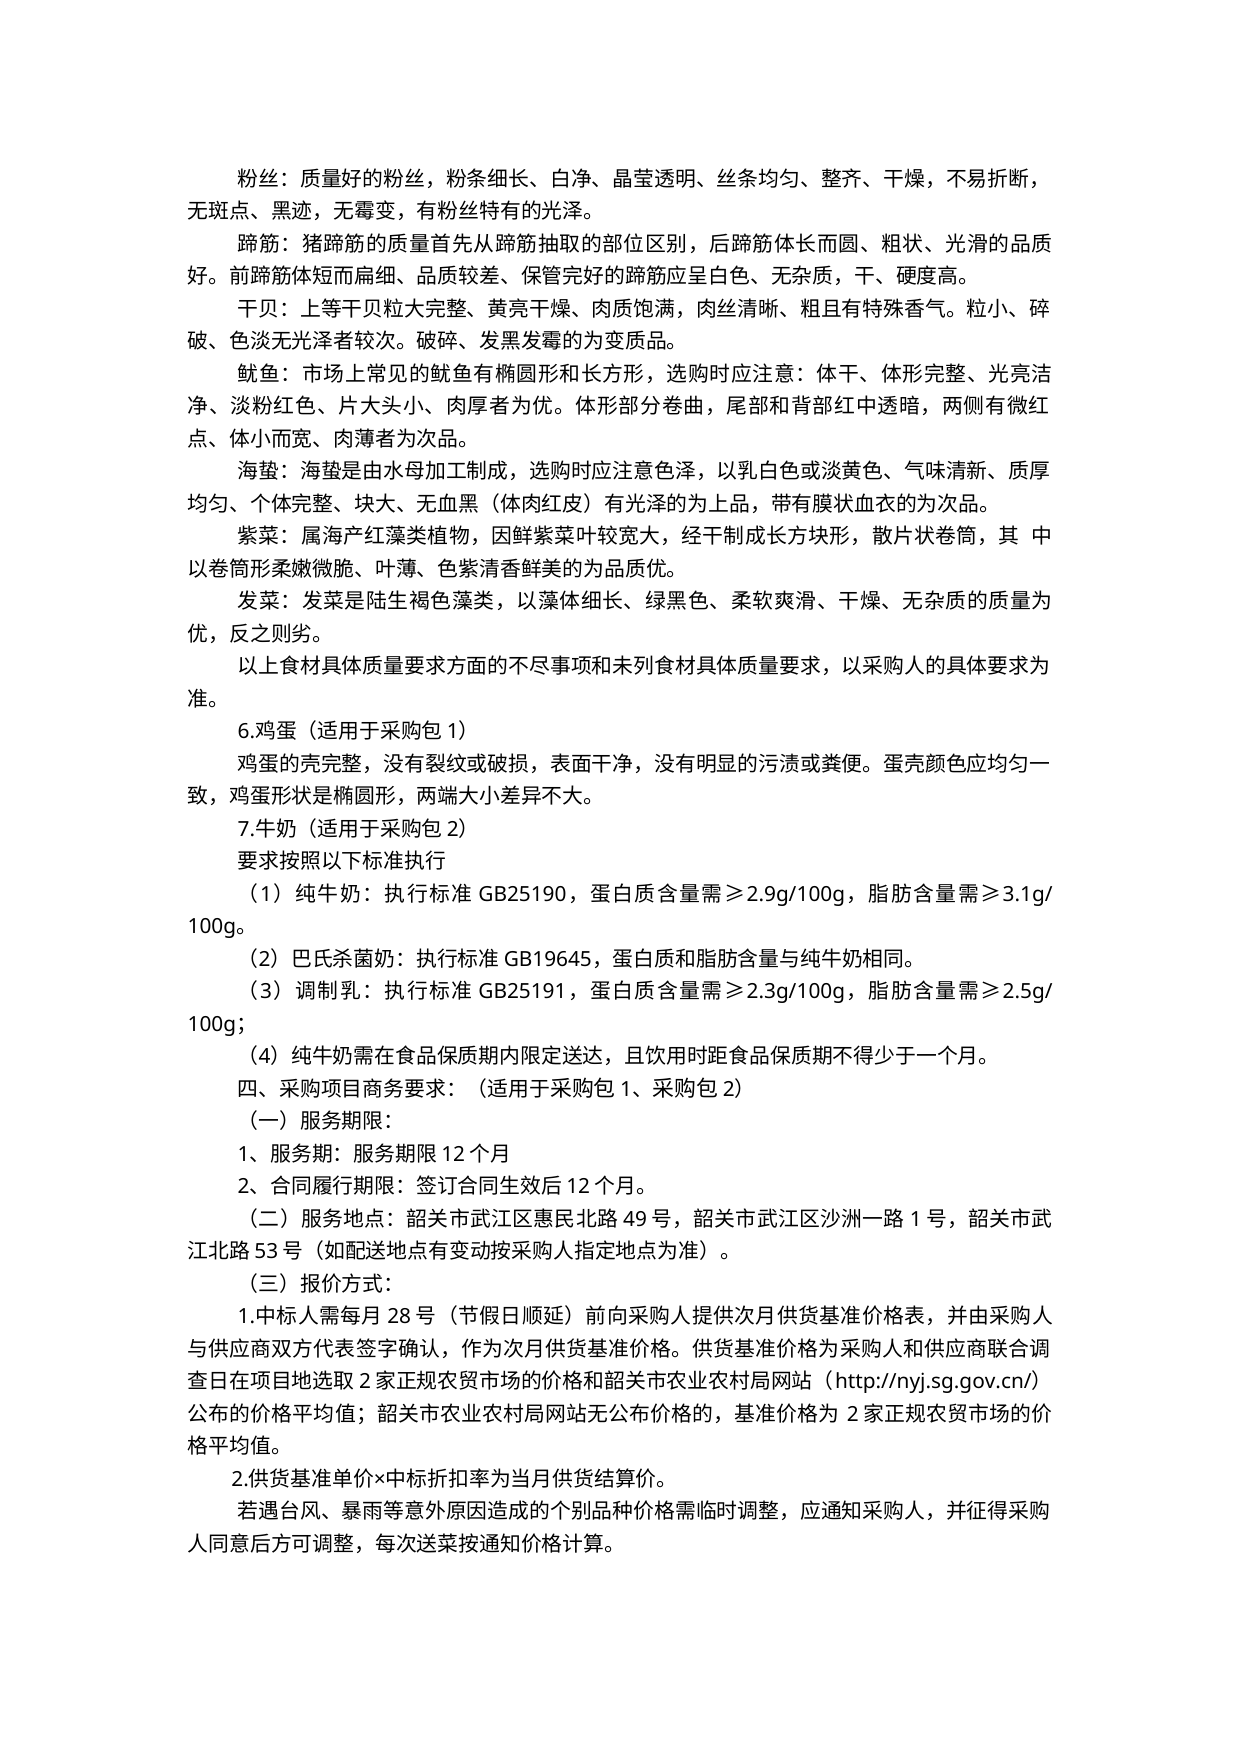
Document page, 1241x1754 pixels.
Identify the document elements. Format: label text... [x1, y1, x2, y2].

text 干贝：上等干贝粒大完整、黄亮干燥、肉质饱满，肉丝清晰、粗且有特殊香气。粒小、碎破、色淡无光泽者较次。破碎、发黑发霉的为变质品。 [187, 292, 1053, 357]
text （1）纯牛奶：执行标准GB25190，蛋白质含量需≥2.9g/100g，脂肪含量需≥3.1g/100g。 [187, 877, 1053, 942]
text 粉丝：质量好的粉丝，粉条细长、白净、晶莹透明、丝条均匀、整齐、干燥，不易折断，无斑点、黑迹，无霉变，有粉丝特有的光泽。 [187, 162, 1053, 227]
text （二）服务地点：韶关市武江区惠民北路49号，韶关市武江区沙洲一路1号，韶关市武江北路53号（如配送地点有变动按采购人指定地点为准）。 [187, 1202, 1053, 1267]
text 发菜：发菜是陆生褐色藻类，以藻体细长、绿黑色、柔软爽滑、干燥、无杂质的质量为优，反之则劣。 [187, 584, 1053, 649]
text 蹄筋：猪蹄筋的质量首先从蹄筋抽取的部位区别，后蹄筋体长而圆、粗状、光滑的品质好。前蹄筋体短而扁细、品质较差、保管完好的蹄筋应呈白色、无杂质，干、硬度高。 [187, 227, 1053, 292]
text 紫菜：属海产红藻类植物，因鲜紫菜叶较宽大，经干制成长方块形，散片状卷筒，其 中以卷筒形柔嫩微脆、叶薄、色紫清香鲜美的为品质优。 [187, 519, 1053, 584]
text 四、采购项目商务要求：（适用于采购包1、采购包2） [187, 1072, 1053, 1104]
text （一）服务期限： [187, 1104, 1053, 1137]
text 若遇台风、暴雨等意外原因造成的个别品种价格需临时调整，应通知采购人，并征得采购人同意后方可调整，每次送菜按通知价格计算。 [187, 1494, 1053, 1559]
text （4）纯牛奶需在食品保质期内限定送达，且饮用时距食品保质期不得少于一个月。 [187, 1039, 1053, 1072]
text （三）报价方式： [187, 1267, 1053, 1299]
text 1、服务期：服务期限12个月 [187, 1137, 1053, 1169]
text 以上食材具体质量要求方面的不尽事项和未列食材具体质量要求，以采购人的具体要求为准。 [187, 649, 1053, 714]
text 2.供货基准单价×中标折扣率为当月供货结算价。 [187, 1462, 1053, 1494]
text 海蛰：海蛰是由水母加工制成，选购时应注意色泽，以乳白色或淡黄色、气味清新、质厚均匀、个体完整、块大、无血黑（体肉红皮）有光泽的为上品，带有膜状血衣的为次品。 [187, 454, 1053, 519]
text （3）调制乳：执行标准GB25191，蛋白质含量需≥2.3g/100g，脂肪含量需≥2.5g/100g； [187, 974, 1053, 1039]
text （2）巴氏杀菌奶：执行标准GB19645，蛋白质和脂肪含量与纯牛奶相同。 [187, 942, 1053, 974]
text 1.中标人需每月28号（节假日顺延）前向采购人提供次月供货基准价格表，并由采购人与供应商双方代表签字确认，作为次月供货基准价格。供货基准价格为采购人和供应商联合调查日在项目地选取2家正规农贸市场的价格和韶关市农业农村局网站（http://nyj.sg.gov.cn/）公布的价格平均值；韶关市农业农村局网站无公布价格的，基准价格为2家正规农贸市场的价格平均值。 [187, 1299, 1053, 1462]
text 2、合同履行期限：签订合同生效后12个月。 [187, 1169, 1053, 1202]
text 7.牛奶（适用于采购包2） [187, 812, 1053, 844]
text 6.鸡蛋（适用于采购包1） [187, 714, 1053, 747]
text 鸡蛋的壳完整，没有裂纹或破损，表面干净，没有明显的污渍或粪便。蛋壳颜色应均匀一致，鸡蛋形状是椭圆形，两端大小差异不大。 [187, 747, 1053, 812]
text 鱿鱼：市场上常见的鱿鱼有椭圆形和长方形，选购时应注意：体干、体形完整、光亮洁净、淡粉红色、片大头小、肉厚者为优。体形部分卷曲，尾部和背部红中透暗，两侧有微红点、体小而宽、肉薄者为次品。 [187, 357, 1053, 454]
text 要求按照以下标准执行 [187, 844, 1053, 877]
